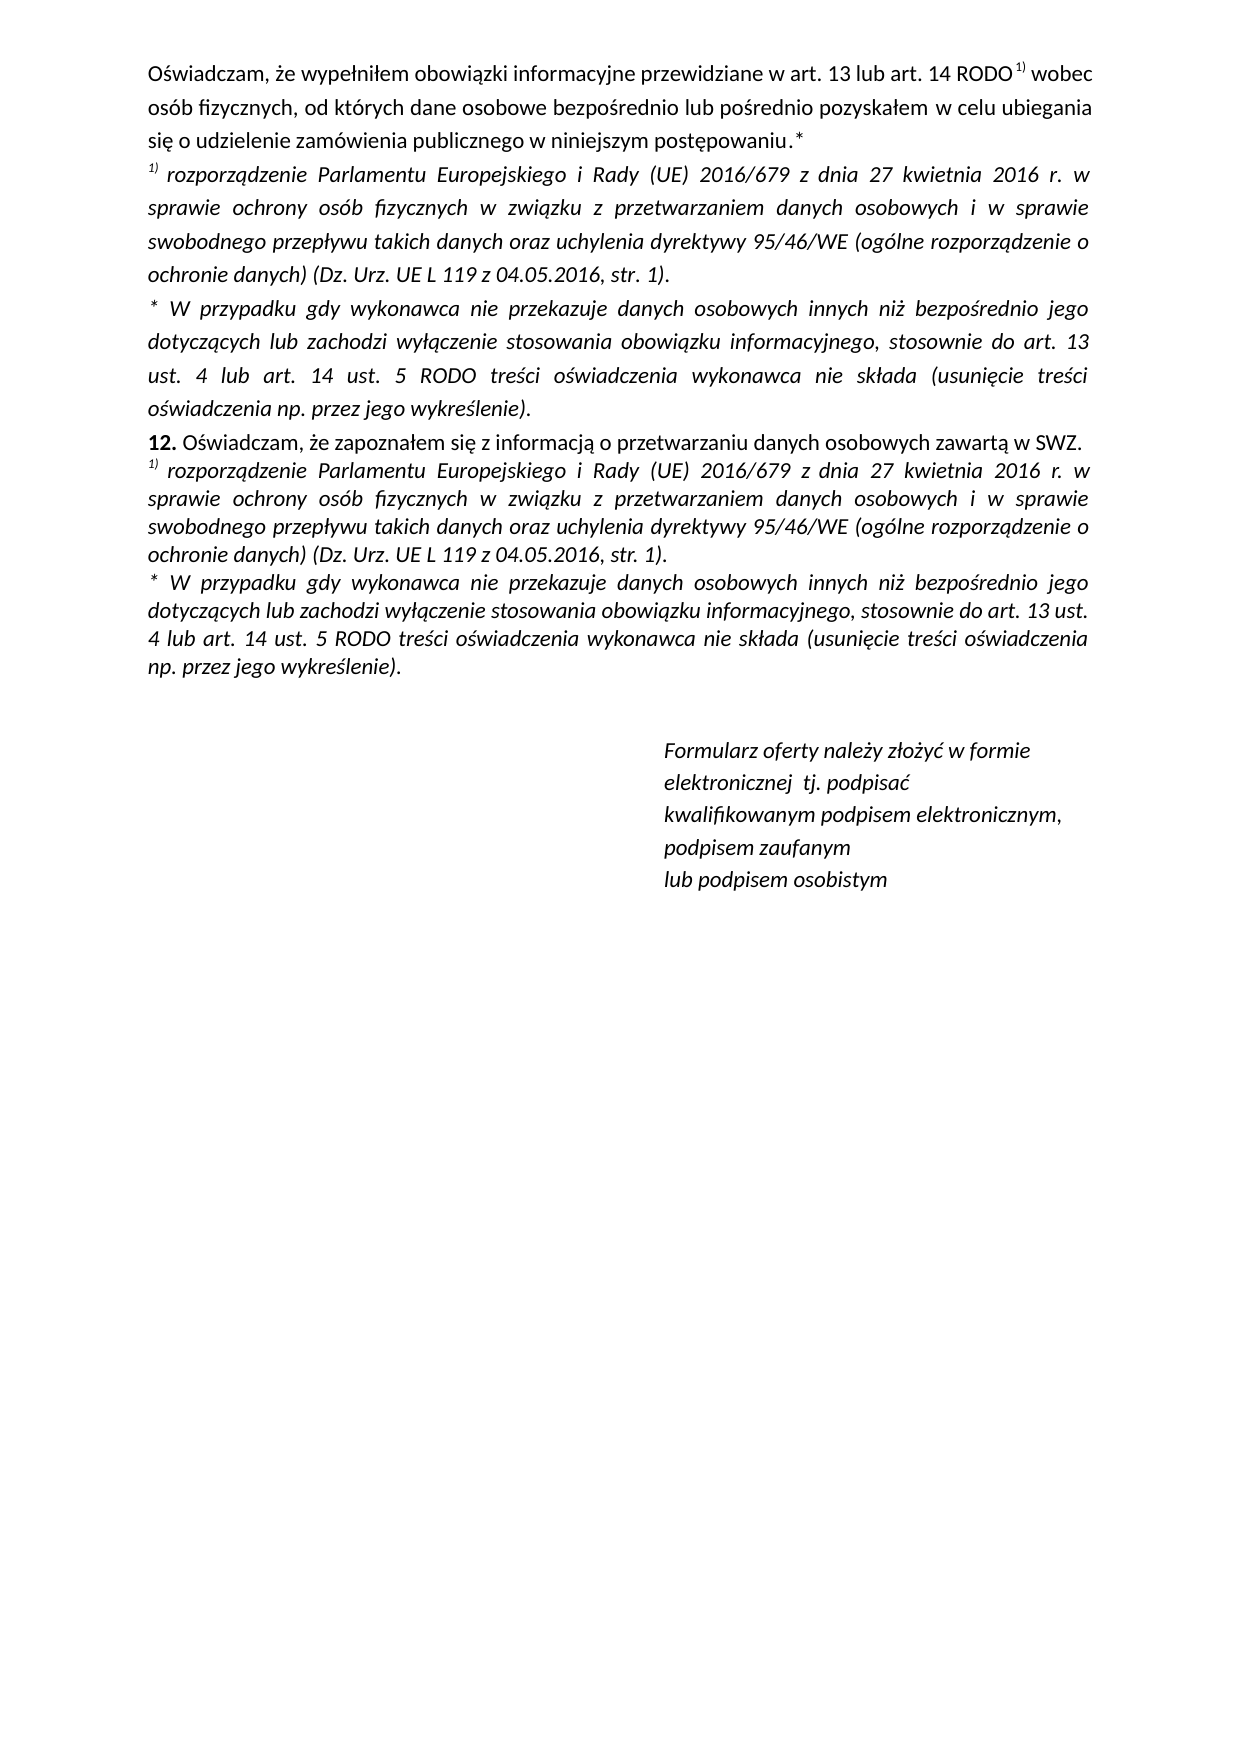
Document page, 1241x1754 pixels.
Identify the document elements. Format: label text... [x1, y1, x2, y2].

text 1) rozporządzenie Parlamentu Europejskiego i Rady (UE) 2016/679 z dnia 27 kwietnia 2016 r. w sprawie ochrony osób fizycznych w związku z przetwarzaniem danych osobowych i w sprawie swobodnego przepływu takich danych oraz uchylenia dyrektywy 95/46/WE (ogólne rozporządzenie o ochronie danych) (Dz. Urz. UE L 119 z 04.05.2016, str. 1). [148, 456, 1093, 568]
text 12. Oświadczam, że zapoznałem się z informacją o przetwarzaniu danych osobowych zawartą w SWZ. [148, 428, 1093, 456]
text * W przypadku gdy wykonawca nie przekazuje danych osobowych innych niż bezpośrednio jego dotyczących lub zachodzi wyłączenie stosowania obowiązku informacyjnego, stosownie do art. 13 ust. 4 lub art. 14 ust. 5 RODO treści oświadczenia wykonawca nie składa (usunięcie treści oświadczenia np. przez jego wykreślenie). [148, 294, 1093, 422]
text Oświadczam, że wypełniłem obowiązki informacyjne przewidziane w art. 13 lub art. 14 RODO1) wobec osób fizycznych, od których dane osobowe bezpośrednio lub pośrednio pozyskałem w celu ubiegania się o udzielenie zamówienia publicznego w niniejszym postępowaniu.* [148, 59, 1093, 154]
text Formularz oferty należy złożyć w formie elektronicznej tj. podpisać kwalifikowanym podpisem elektronicznym, podpisem zaufanym lub podpisem osobistym [664, 736, 1093, 893]
text 1) rozporządzenie Parlamentu Europejskiego i Rady (UE) 2016/679 z dnia 27 kwietnia 2016 r. w sprawie ochrony osób fizycznych w związku z przetwarzaniem danych osobowych i w sprawie swobodnego przepływu takich danych oraz uchylenia dyrektywy 95/46/WE (ogólne rozporządzenie o ochronie danych) (Dz. Urz. UE L 119 z 04.05.2016, str. 1). [148, 160, 1093, 288]
text * W przypadku gdy wykonawca nie przekazuje danych osobowych innych niż bezpośrednio jego dotyczących lub zachodzi wyłączenie stosowania obowiązku informacyjnego, stosownie do art. 13 ust. 4 lub art. 14 ust. 5 RODO treści oświadczenia wykonawca nie składa (usunięcie treści oświadczenia np. przez jego wykreślenie). [148, 568, 1093, 680]
